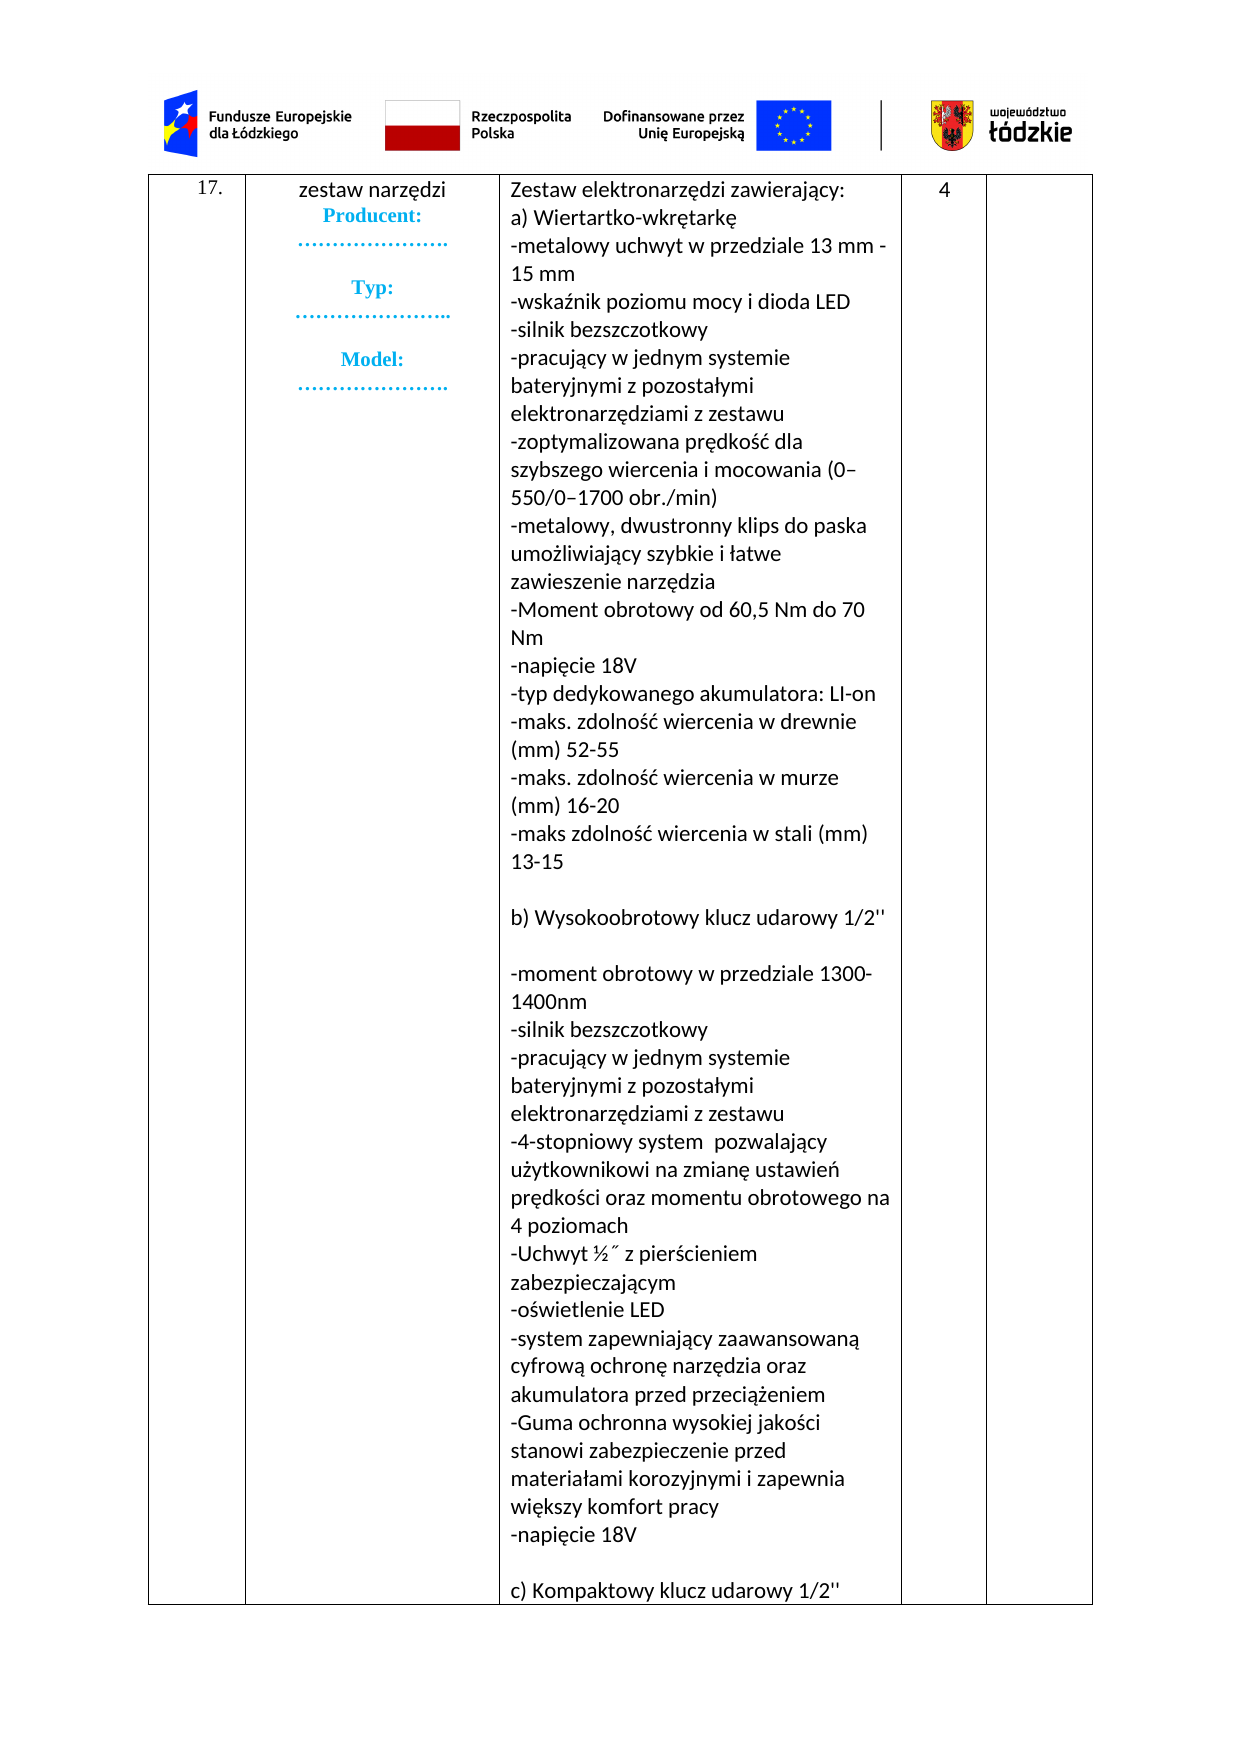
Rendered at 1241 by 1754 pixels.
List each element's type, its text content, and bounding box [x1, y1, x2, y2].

table_cell 4 [902, 175, 986, 1604]
table_cell [987, 175, 1092, 1604]
picture [147, 73, 1089, 174]
table_cell zestaw narzędzi Producent: …………………. Typ: ………………….. Model: …………………. [246, 175, 499, 1604]
table_cell [149, 175, 245, 1604]
